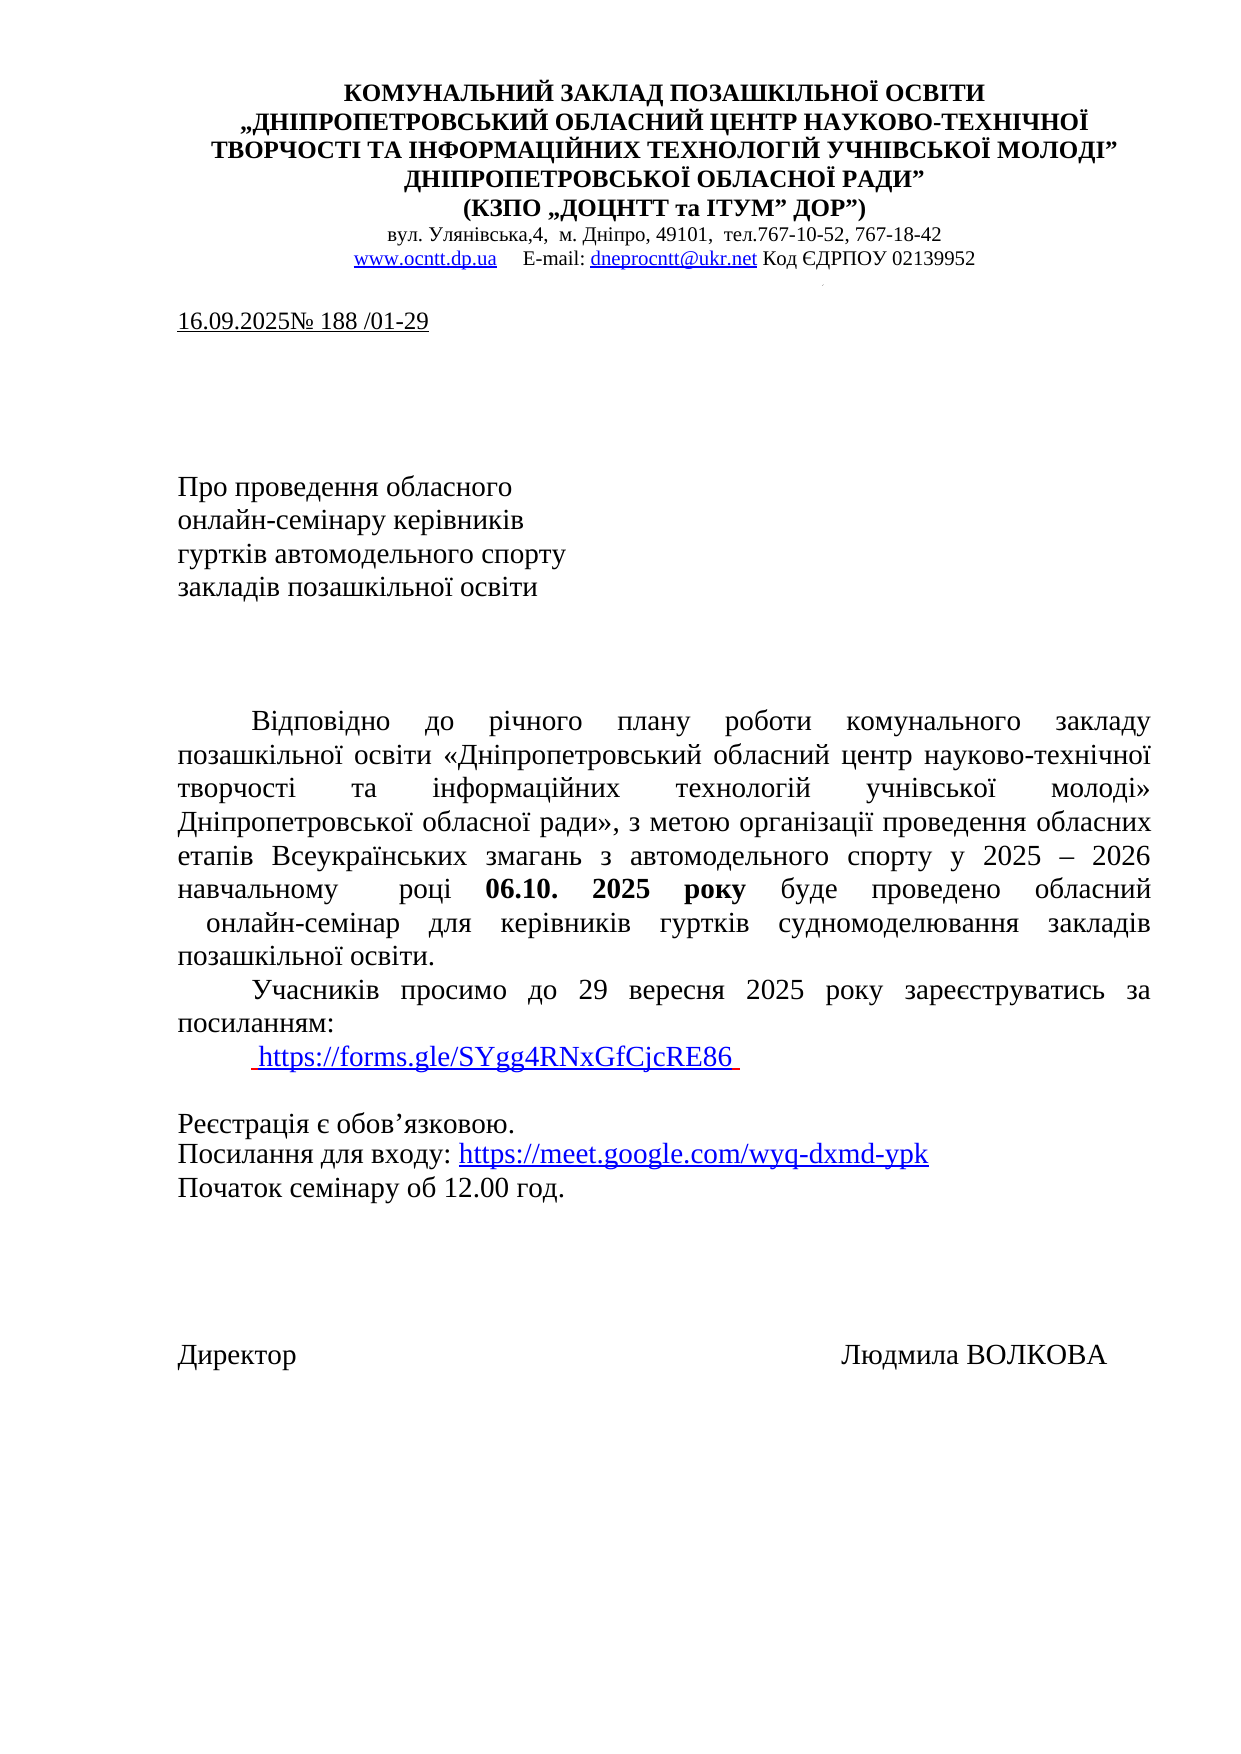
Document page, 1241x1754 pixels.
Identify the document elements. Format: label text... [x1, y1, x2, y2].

text КОМУНАЛЬНИЙ ЗАКЛАД ПОЗАШКІЛЬНОЇ ОСВІТИ [177, 78, 1152, 107]
text гуртків автомодельного спорту [177, 536, 1152, 569]
text Директор Людмила ВОЛКОВА [177, 1337, 1152, 1371]
text Реєстрація є обовʼязковою. [177, 1106, 1152, 1139]
text онлайн-семінару керівників [177, 502, 1152, 536]
text www.ocntt.dp.ua E-mail: dneprocntt@ukr.net Код ЄДРПОУ 02139952 [177, 246, 1152, 270]
text 16.09.2025№ 188 /01-29 [177, 306, 623, 334]
text Про проведення обласного [177, 469, 1152, 502]
text Початок семінару об 12.00 год. [177, 1170, 1152, 1203]
text Посилання для входу: https://meet.google.com/wyq-dxmd-ypk [177, 1139, 1152, 1170]
text https://forms.gle/SYgg4RNxGfCjcRE86 [177, 1039, 1152, 1072]
text „ДНІПРОПЕТРОВСЬКИЙ ОБЛАСНИЙ ЦЕНТР НАУКОВО-ТЕХНІЧНОЇ ТВОРЧОСТІ ТА ІНФОРМАЦІЙНИХ ТЕХНОЛОГІЙ УЧНІВСЬКОЇ МОЛОДІ” [177, 107, 1152, 164]
text ДНІПРОПЕТРОВСЬКОЇ ОБЛАСНОЇ РАДИ” [177, 164, 1152, 193]
text Відповідно до річного плану роботи комунального закладу позашкільної освіти «Дніпропетровський обласний центр науково-технічної творчості та інформаційних технологій учнівської молоді» Дніпропетровської обласної ради», з метою організації проведення обласних етапів Всеукраїнських змагань з автомодельного спорту у 2025 – 2026 навчальному році 06.10. 2025 року буде проведено обласний онлайн-семінар для керівників гуртків судномоделювання закладів позашкільної освіти. [177, 703, 1152, 972]
text (КЗПО „ДОЦНТТ та ІТУМ” ДОР”) [177, 193, 1152, 222]
text вул. Улянівська,4, м. Дніпро, 49101, тел.767-10-52, 767-18-42 [177, 222, 1152, 246]
text Учасників просимо до 29 вересня 2025 року зареєструватись за посиланням: [177, 972, 1152, 1039]
text закладів позашкільної освіти [177, 569, 1152, 603]
